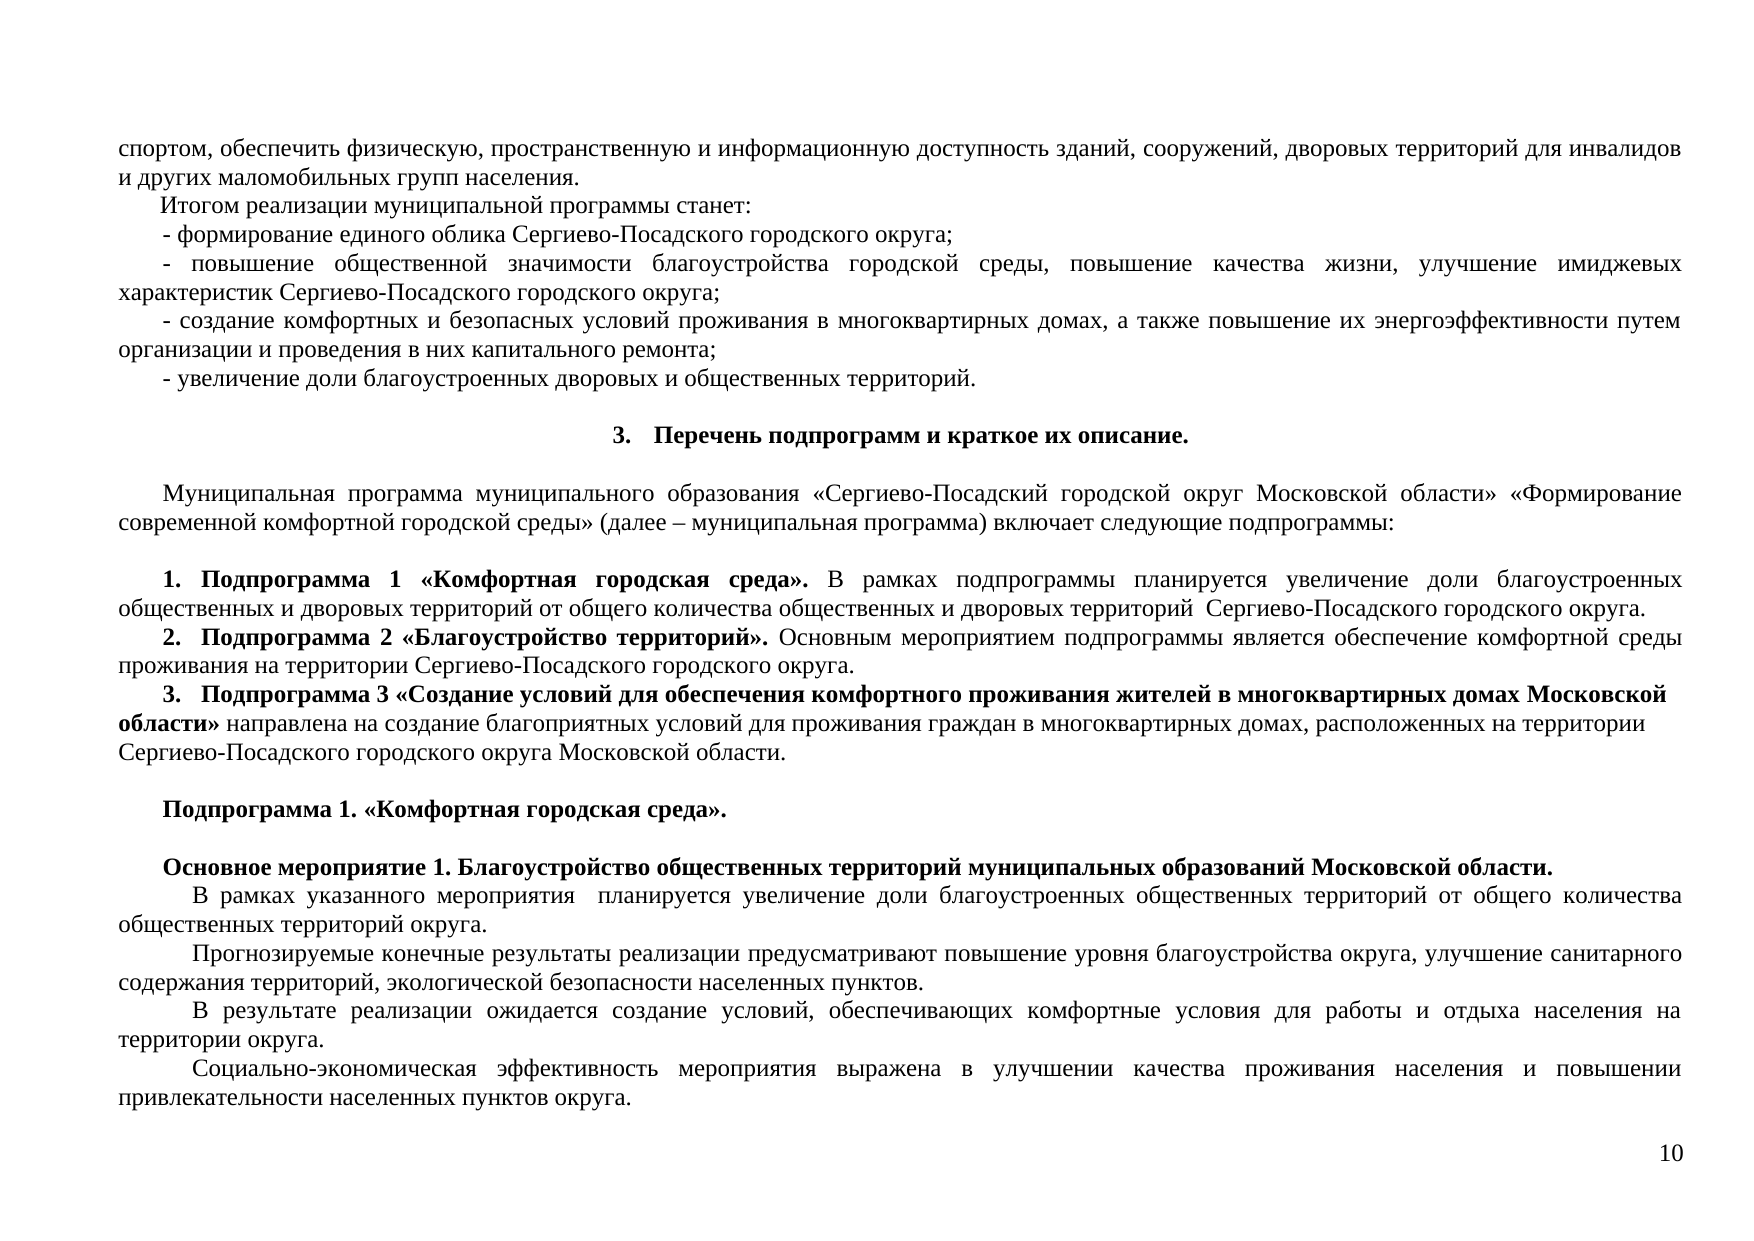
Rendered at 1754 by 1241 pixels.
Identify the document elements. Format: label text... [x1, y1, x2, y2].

text Социально-экономическая эффективность мероприятия выражена в улучшении качества проживания населения и повышении привлекательности населенных пунктов округа. [118, 1053, 1683, 1110]
text - формирование единого облика Сергиево-Посадского городского округа; [118, 219, 1683, 248]
list Подпрограмма 3 «Создание условий для обеспечения комфортного проживания жителей в многоквартирных домах Московской области» направлена на создание благоприятных условий для проживания граждан в многоквартирных домах, расположенных на территории Сергиево-Посадского городского округа Московской области. [118, 679, 1683, 765]
list Подпрограмма 1 «Комфортная городская среда». В рамках подпрограммы планируется увеличение доли благоустроенных общественных и дворовых территорий от общего количества общественных и дворовых территорий Сергиево-Посадского городского округа. [118, 564, 1683, 622]
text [118, 133, 1683, 190]
text Итогом реализации муниципальной программы станет: [118, 190, 1683, 219]
text Основное мероприятие 1. Благоустройство общественных территорий муниципальных образований Московской области. [118, 852, 1683, 880]
list Перечень подпрограмм и краткое их описание. [118, 420, 1683, 449]
text В результате реализации ожидается создание условий, обеспечивающих комфортные условия для работы и отдыха населения на территории округа. [118, 995, 1683, 1053]
text Подпрограмма 1. «Комфортная городская среда». [118, 794, 1683, 823]
list Подпрограмма 2 «Благоустройство территорий». Основным мероприятием подпрограммы является обеспечение комфортной среды проживания на территории Сергиево-Посадского городского округа. [118, 622, 1683, 679]
text Прогнозируемые конечные результаты реализации предусматривают повышение уровня благоустройства округа, улучшение санитарного содержания территорий, экологической безопасности населенных пунктов. [118, 938, 1683, 995]
text Муниципальная программа муниципального образования «Сергиево-Посадский городской округ Московской области» «Формирование современной комфортной городской среды» (далее – муниципальная программа) включает следующие подпрограммы: [118, 478, 1683, 535]
text В рамках указанного мероприятия планируется увеличение доли благоустроенных общественных территорий от общего количества общественных территорий округа. [118, 880, 1683, 938]
text - повышение общественной значимости благоустройства городской среды, повышение качества жизни, улучшение имиджевых характеристик Сергиево-Посадского городского округа; [118, 248, 1683, 305]
text - увеличение доли благоустроенных дворовых и общественных территорий. [118, 363, 1683, 392]
text - создание комфортных и безопасных условий проживания в многоквартирных домах, а также повышение их энергоэффективности путем организации и проведения в них капитального ремонта; [118, 305, 1683, 363]
